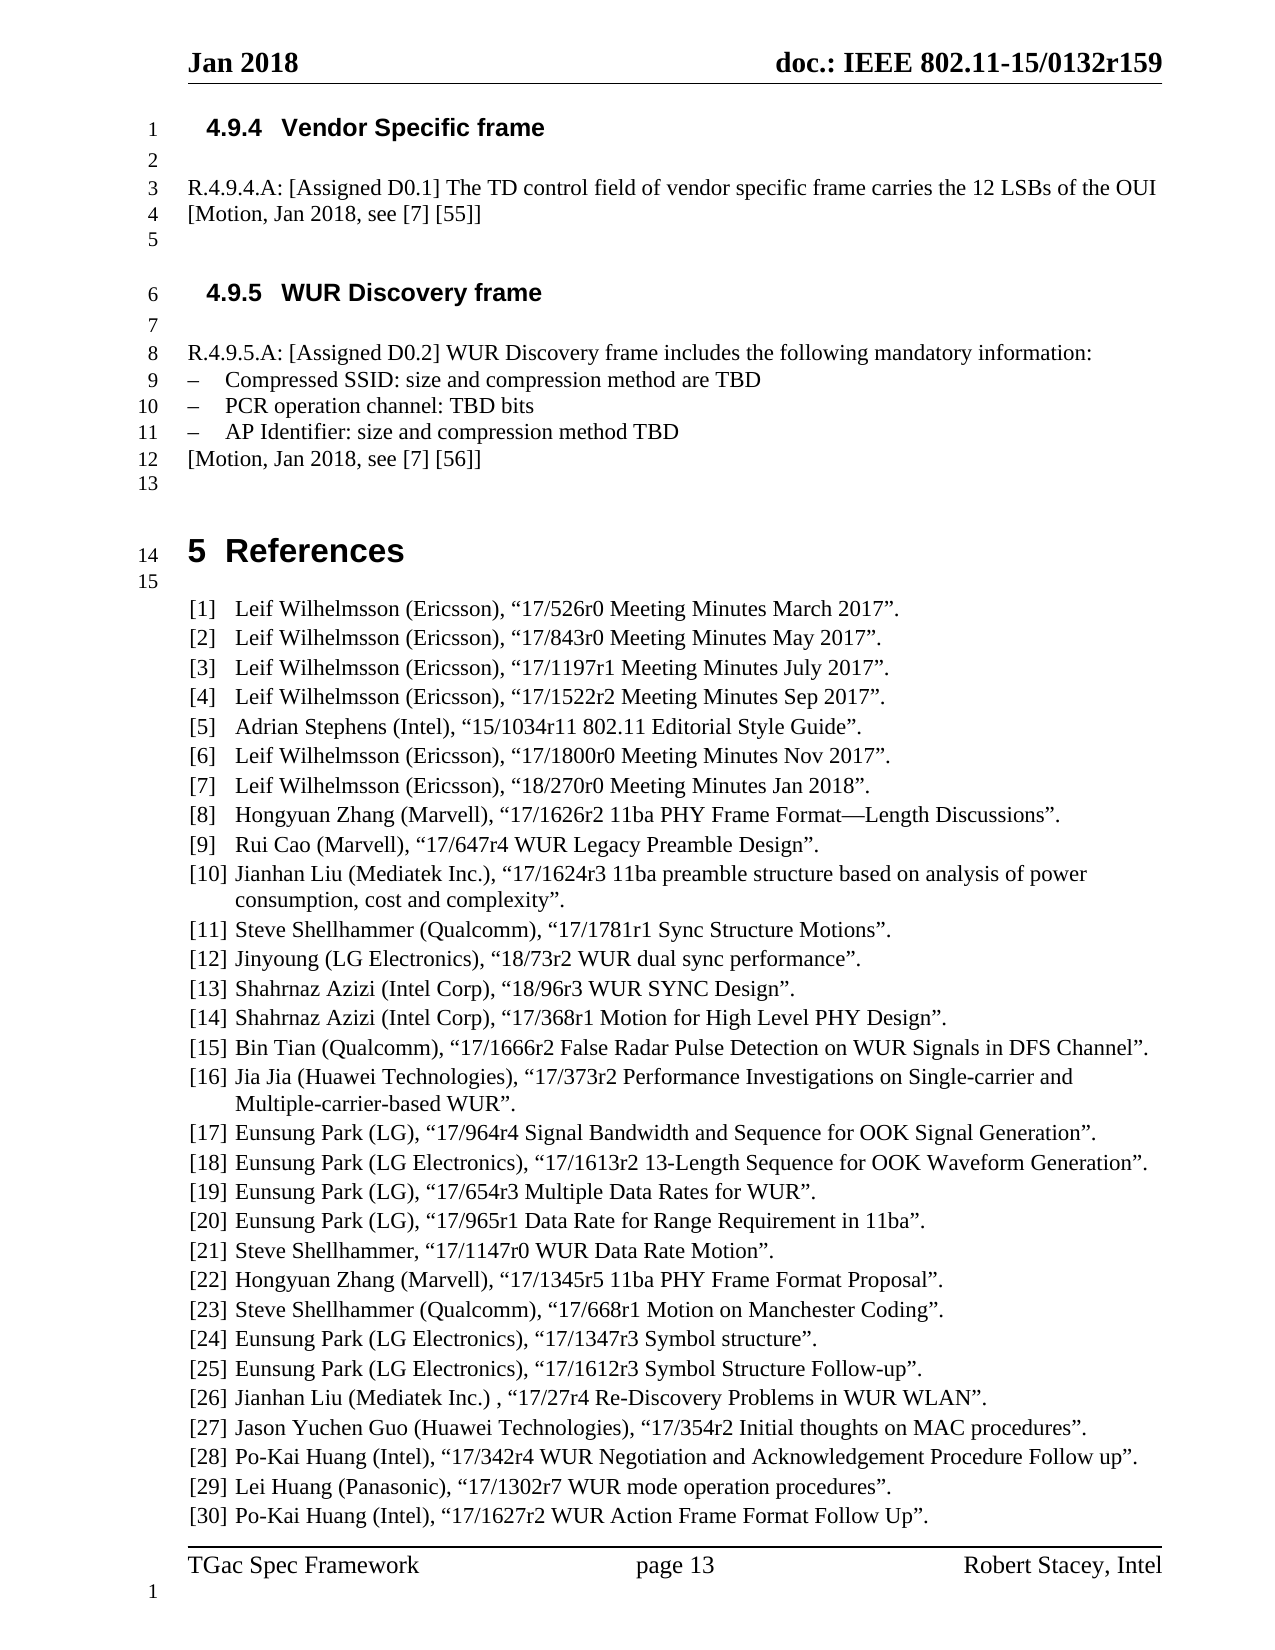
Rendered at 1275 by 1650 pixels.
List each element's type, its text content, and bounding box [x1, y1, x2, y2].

subtitle WUR Discovery frame [206, 278, 1162, 307]
text [Motion, Jan 2018, see ] [187, 445, 1162, 471]
list AP Identifier: size and compression method TBD [187, 418, 1162, 445]
list PCR operation channel: TBD bits [187, 392, 1162, 418]
list [Assigned D0.2] WUR Discovery frame includes the following mandatory information: [187, 339, 1162, 366]
list [Motion, Jan 2018, see ] [187, 200, 1162, 227]
list Compressed SSID: size and compression method are TBD [187, 366, 1162, 392]
subtitle Vendor Specific frame [206, 112, 1162, 141]
list [Assigned D0.1] The TD control field of vendor specific frame carries the 12 LSBs of the OUI [187, 174, 1162, 200]
